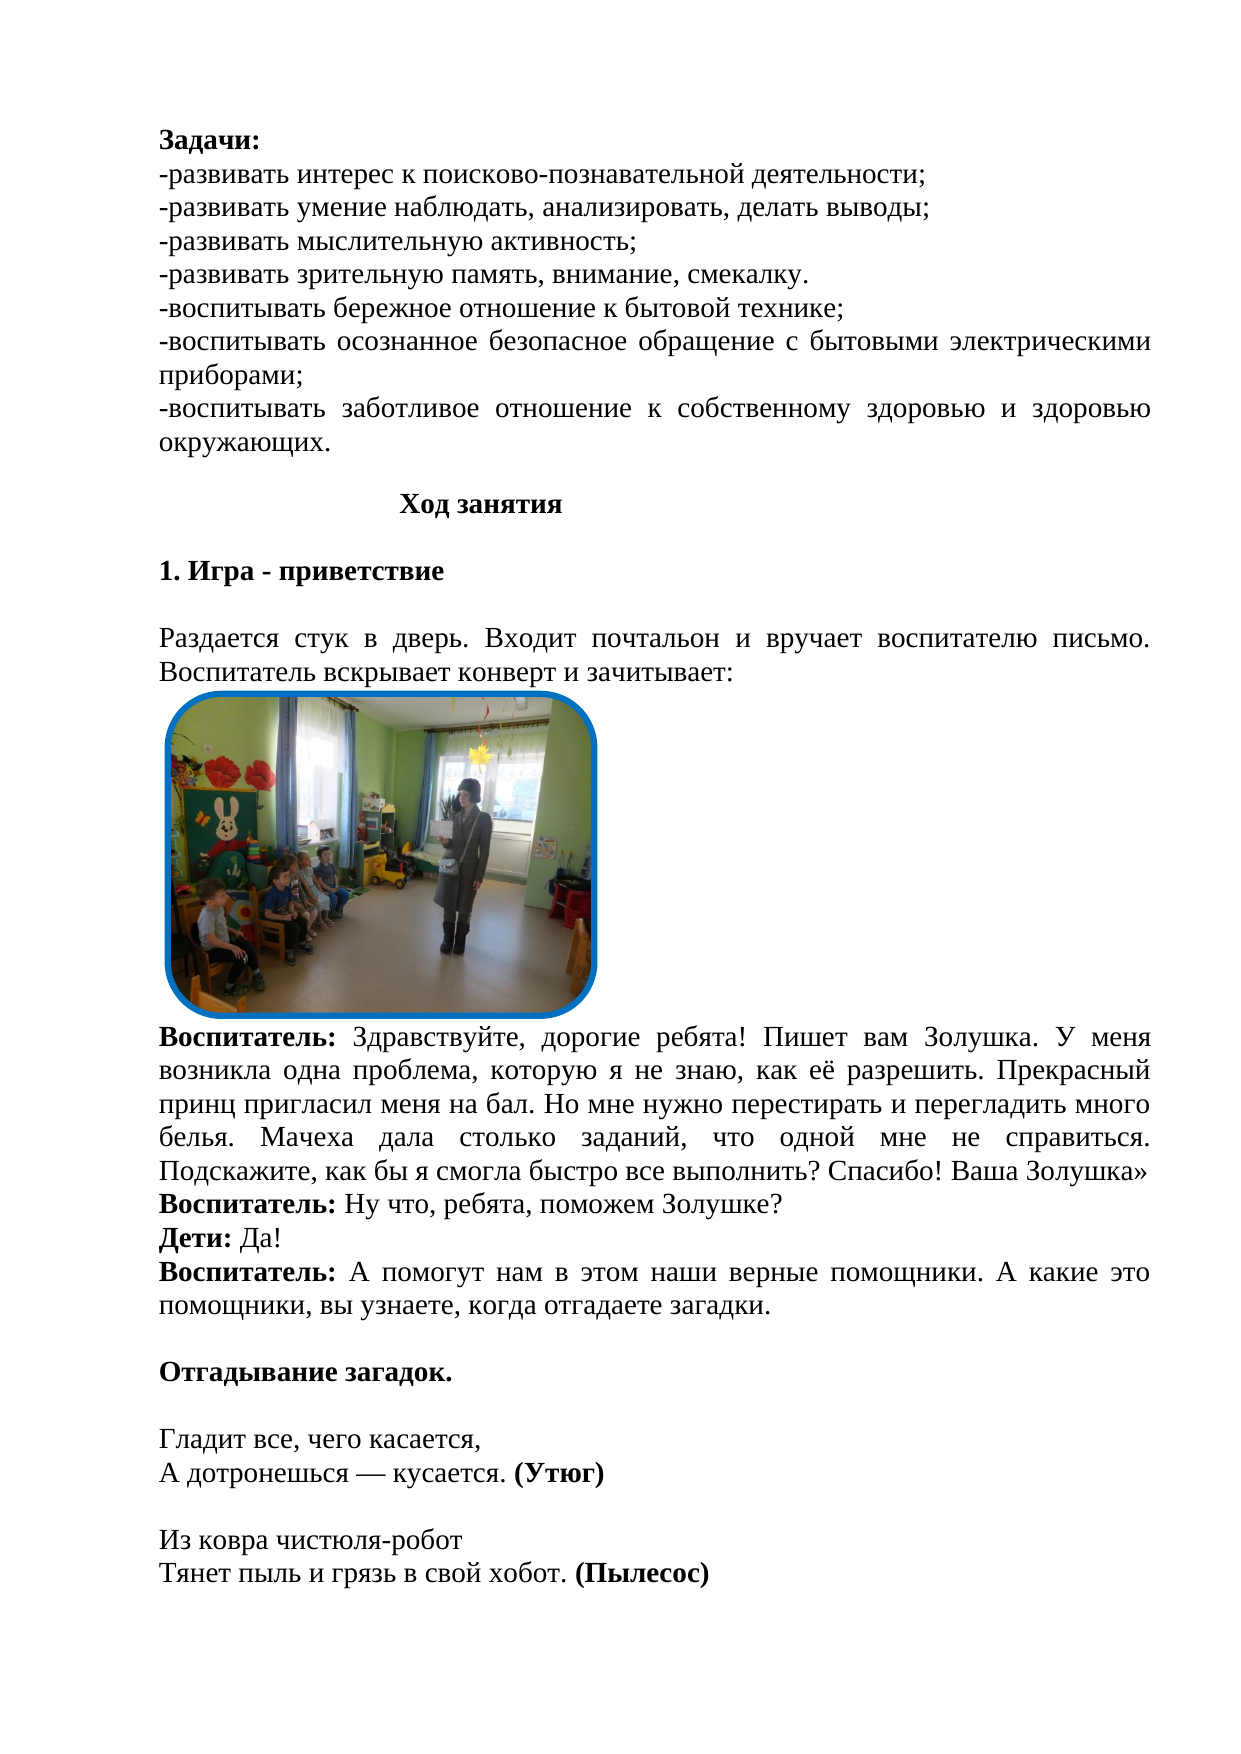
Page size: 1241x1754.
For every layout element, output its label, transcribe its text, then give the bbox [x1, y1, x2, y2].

text Ход занятия [158, 486, 1152, 520]
text -развивать умение наблюдать, анализировать, делать выводы; [158, 189, 1152, 223]
picture [171, 697, 591, 1012]
text Задачи: [158, 122, 1152, 156]
text -развивать интерес к поисково-познавательной деятельности; [158, 156, 1152, 189]
text 1. Игра - приветствие [158, 553, 1152, 587]
text Гладит все, чего касается, [158, 1421, 1152, 1455]
text Воспитатель: Ну что, ребята, поможем Золушке? [158, 1187, 1152, 1220]
text Отгадывание загадок. [158, 1354, 1152, 1388]
text -воспитывать бережное отношение к бытовой технике; [158, 290, 1152, 323]
text А дотронешься — кусается. (Утюг) [158, 1455, 1152, 1488]
text Раздается стук в дверь. Входит почтальон и вручает воспитателю письмо. Воспитатель вскрывает конверт и зачитывает: [158, 621, 1152, 688]
text -воспитывать заботливое отношение к собственному здоровью и здоровью окружающих. [158, 391, 1152, 458]
text Воспитатель: Здравствуйте, дорогие ребята! Пишет вам Золушка. У меня возникла одна проблема, которую я не знаю, как её разрешить. Прекрасный принц пригласил меня на бал. Но мне нужно перестирать и перегладить много белья. Мачеха дала столько заданий, что одной мне не справиться. Подскажите, как бы я смогла быстро все выполнить? Спасибо! Ваша Золушка» [158, 1019, 1152, 1187]
text Дети: Да! [158, 1220, 1152, 1254]
text -развивать мыслительную активность; [158, 223, 1152, 256]
text -воспитывать осознанное безопасное обращение с бытовыми электрическими приборами; [158, 323, 1152, 391]
text Воспитатель: А помогут нам в этом наши верные помощники. А какие это помощники, вы узнаете, когда отгадаете загадки. [158, 1254, 1152, 1321]
text -развивать зрительную память, внимание, смекалку. [158, 256, 1152, 290]
text Тянет пыль и грязь в свой хобот. (Пылесос) [158, 1556, 1152, 1589]
text Из ковра чистюля-робот [158, 1522, 1152, 1556]
